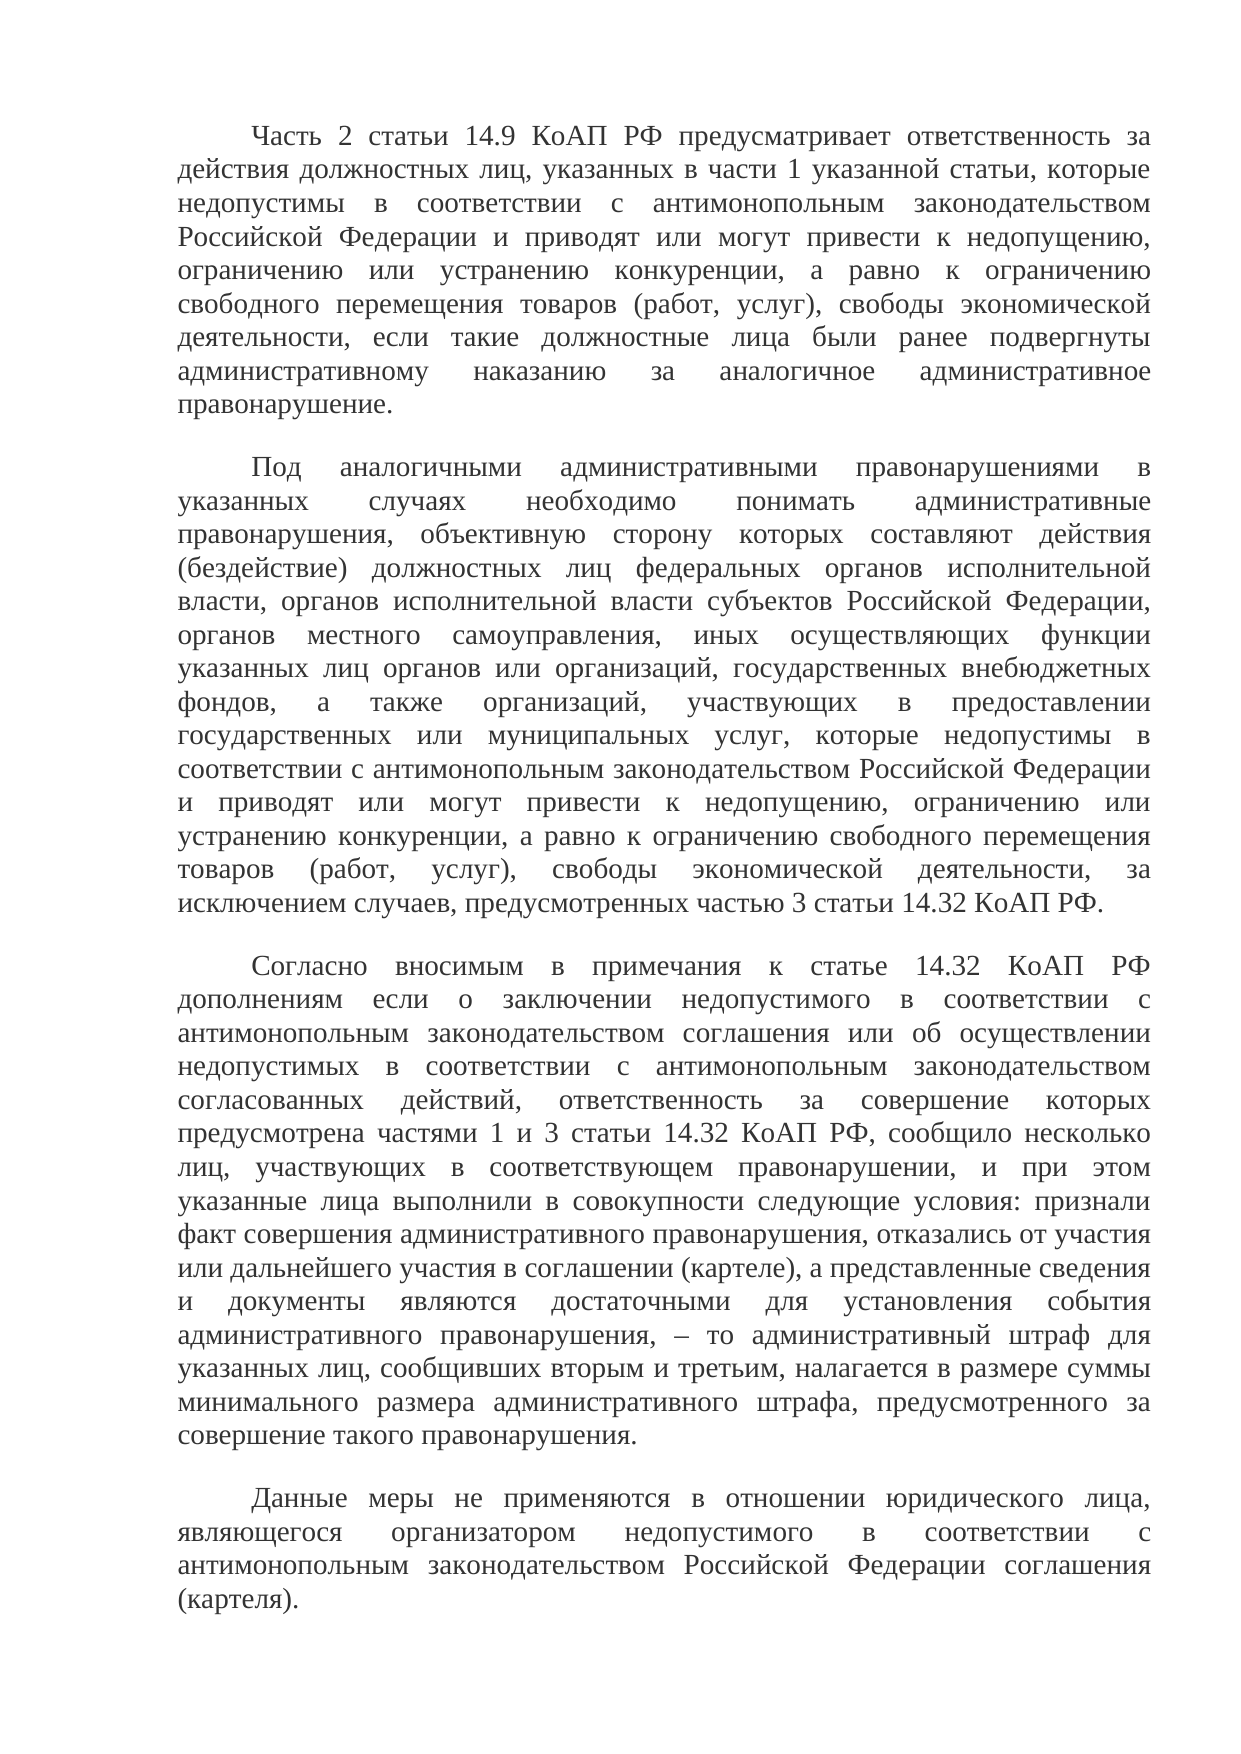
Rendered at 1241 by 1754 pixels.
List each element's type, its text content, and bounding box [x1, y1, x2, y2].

text Согласно вносимым в примечания к статье 14.32 КоАП РФ дополнениям если о заключении недопустимого в соответствии с антимонопольным законодательством соглашения или об осуществлении недопустимых в соответствии с антимонопольным законодательством согласованных действий, ответственность за совершение которых предусмотрена частями 1 и 3 статьи 14.32 КоАП РФ, сообщило несколько лиц, участвующих в соответствующем правонарушении, и при этом указанные лица выполнили в совокупности следующие условия: признали факт совершения административного правонарушения, отказались от участия или дальнейшего участия в соглашении (картеле), а представленные сведения и документы являются достаточными для установления события административного правонарушения, – то административный штраф для указанных лиц, сообщивших вторым и третьим, налагается в размере суммы минимального размера административного штрафа, предусмотренного за совершение такого правонарушения. [177, 948, 1152, 1451]
text Под аналогичными административными правонарушениями в указанных случаях необходимо понимать административные правонарушения, объективную сторону которых составляют действия (бездействие) должностных лиц федеральных органов исполнительной власти, органов исполнительной власти субъектов Российской Федерации, органов местного самоуправления, иных осуществляющих функции указанных лиц органов или организаций, государственных внебюджетных фондов, а также организаций, участвующих в предоставлении государственных или муниципальных услуг, которые недопустимы в соответствии с антимонопольным законодательством Российской Федерации и приводят или могут привести к недопущению, ограничению или устранению конкуренции, а равно к ограничению свободного перемещения товаров (работ, услуг), свободы экономической деятельности, за исключением случаев, предусмотренных частью 3 статьи 14.32 КоАП РФ. [177, 449, 1152, 919]
text Данные меры не применяются в отношении юридического лица, являющегося организатором недопустимого в соответствии с антимонопольным законодательством Российской Федерации соглашения (картеля). [177, 1480, 1152, 1614]
text Часть 2 статьи 14.9 КоАП РФ предусматривает ответственность за действия должностных лиц, указанных в части 1 указанной статьи, которые недопустимы в соответствии с антимонопольным законодательством Российской Федерации и приводят или могут привести к недопущению, ограничению или устранению конкуренции, а равно к ограничению свободного перемещения товаров (работ, услуг), свободы экономической деятельности, если такие должностные лица были ранее подвергнуты административному наказанию за аналогичное административное правонарушение. [177, 118, 1152, 420]
